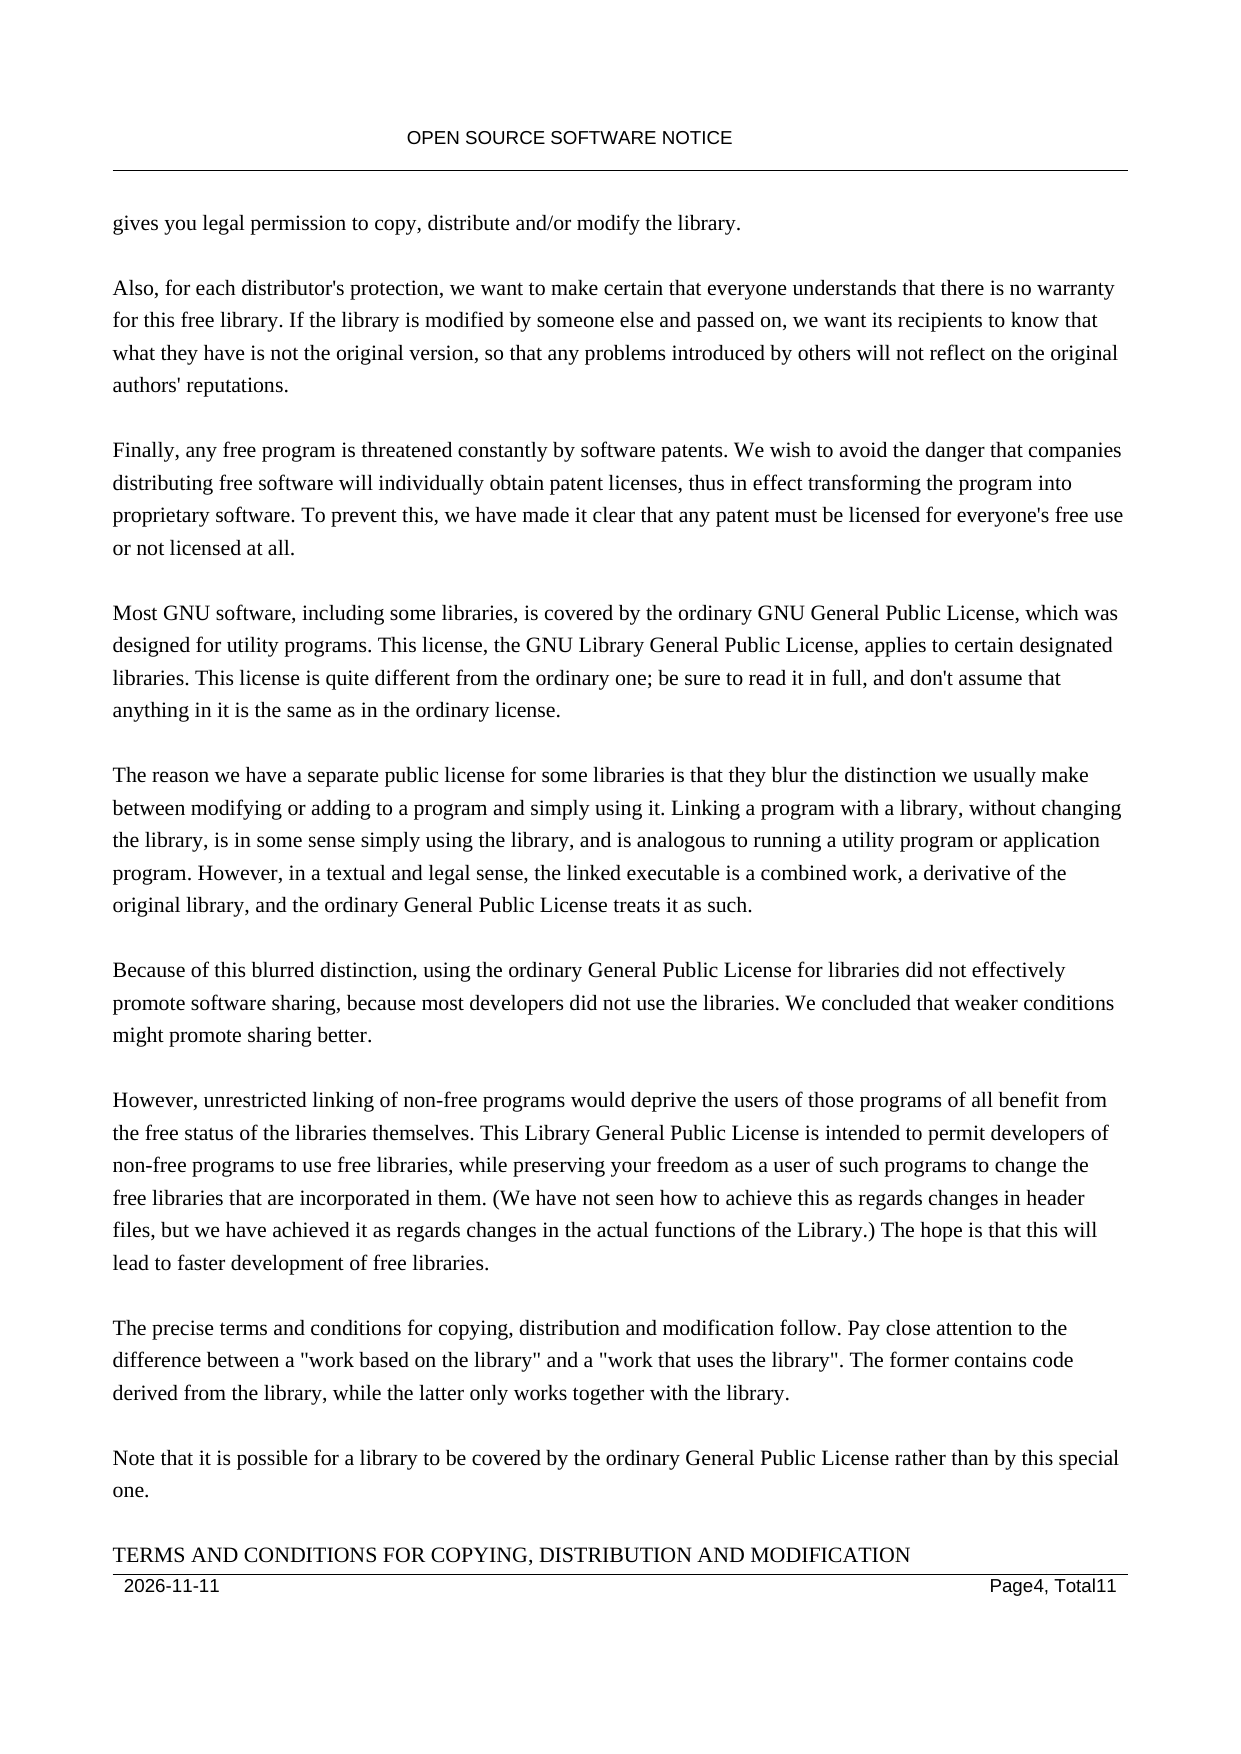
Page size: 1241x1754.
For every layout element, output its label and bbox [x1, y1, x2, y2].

text [112, 206, 1128, 1571]
